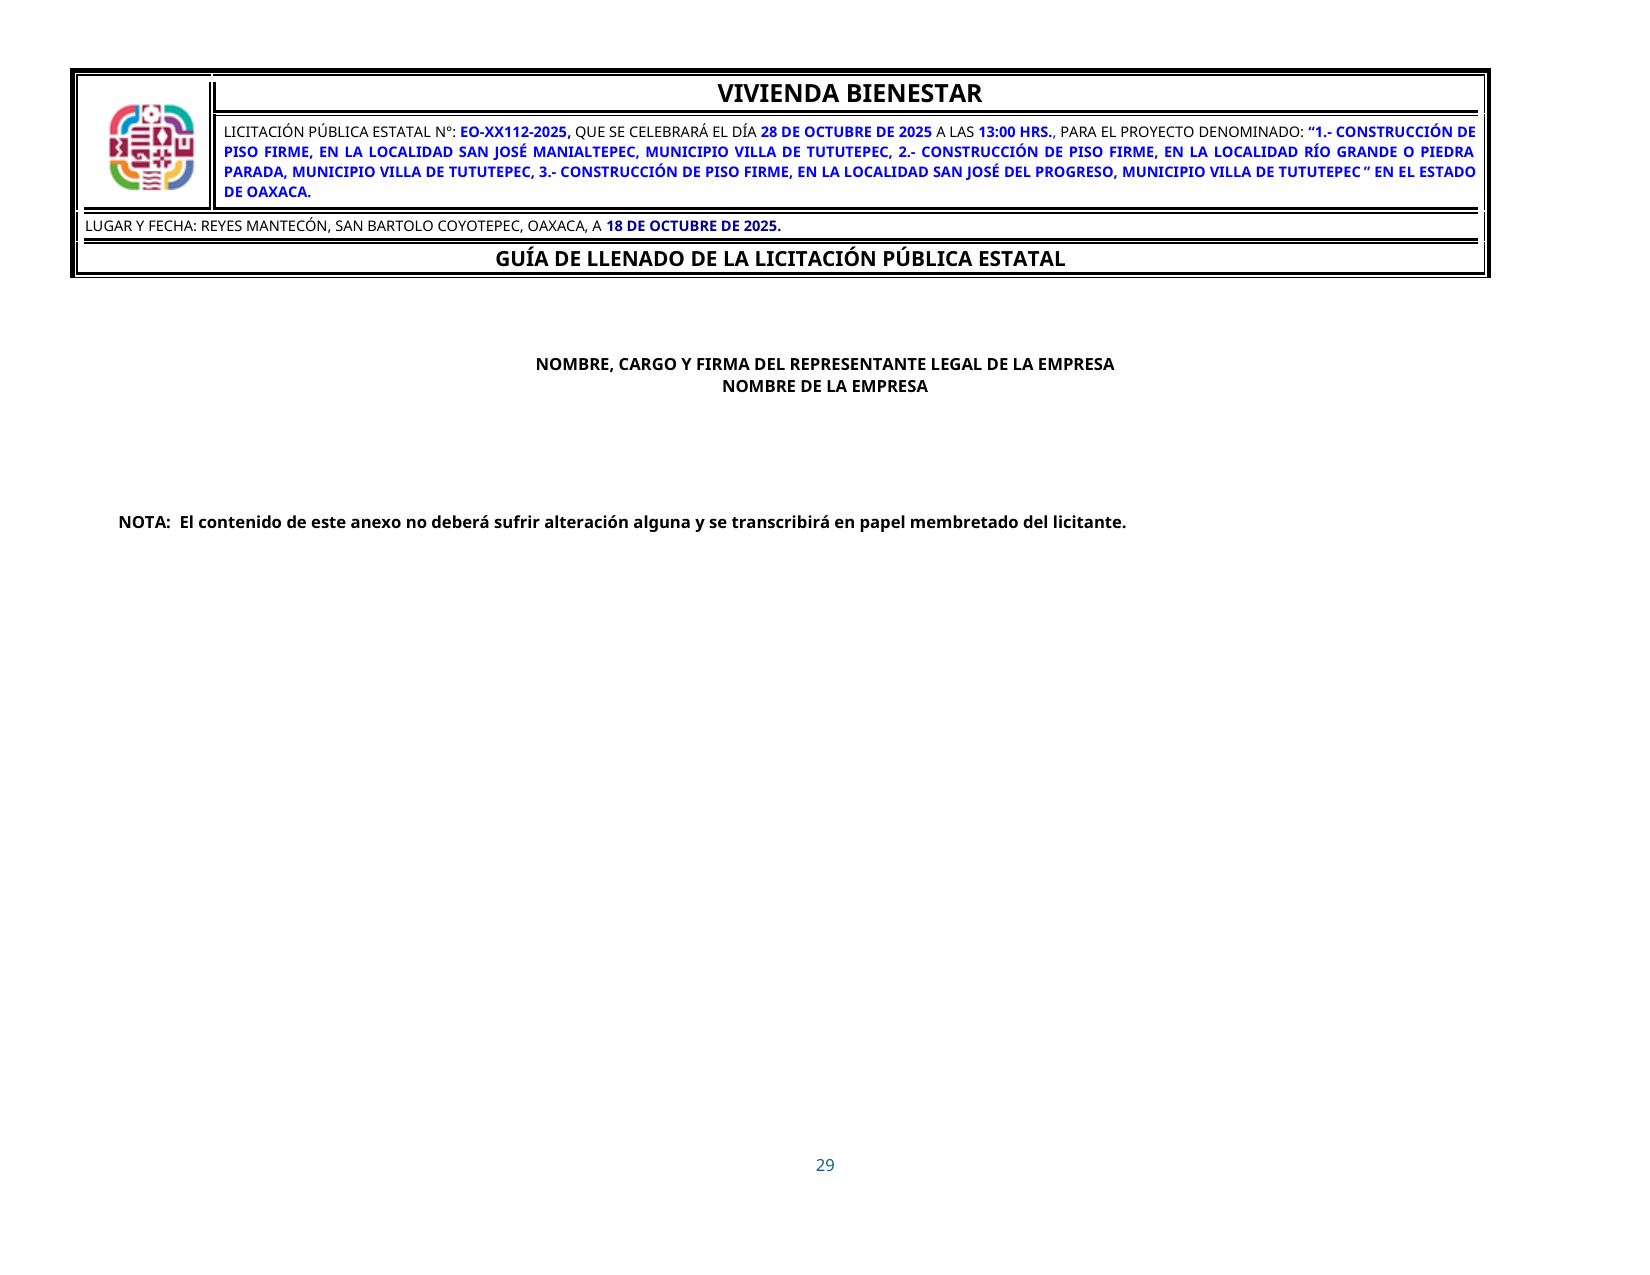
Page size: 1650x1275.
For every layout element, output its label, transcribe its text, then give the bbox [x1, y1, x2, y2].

picture [98, 97, 205, 196]
text NOMBRE DE LA EMPRESA [118, 375, 1532, 398]
text NOMBRE, CARGO Y FIRMA DEL REPRESENTANTE LEGAL DE LA EMPRESA [118, 352, 1532, 375]
text NOTA: El contenido de este anexo no deberá sufrir alteración alguna y se transcribirá en papel membretado del licitante. [118, 511, 1532, 534]
